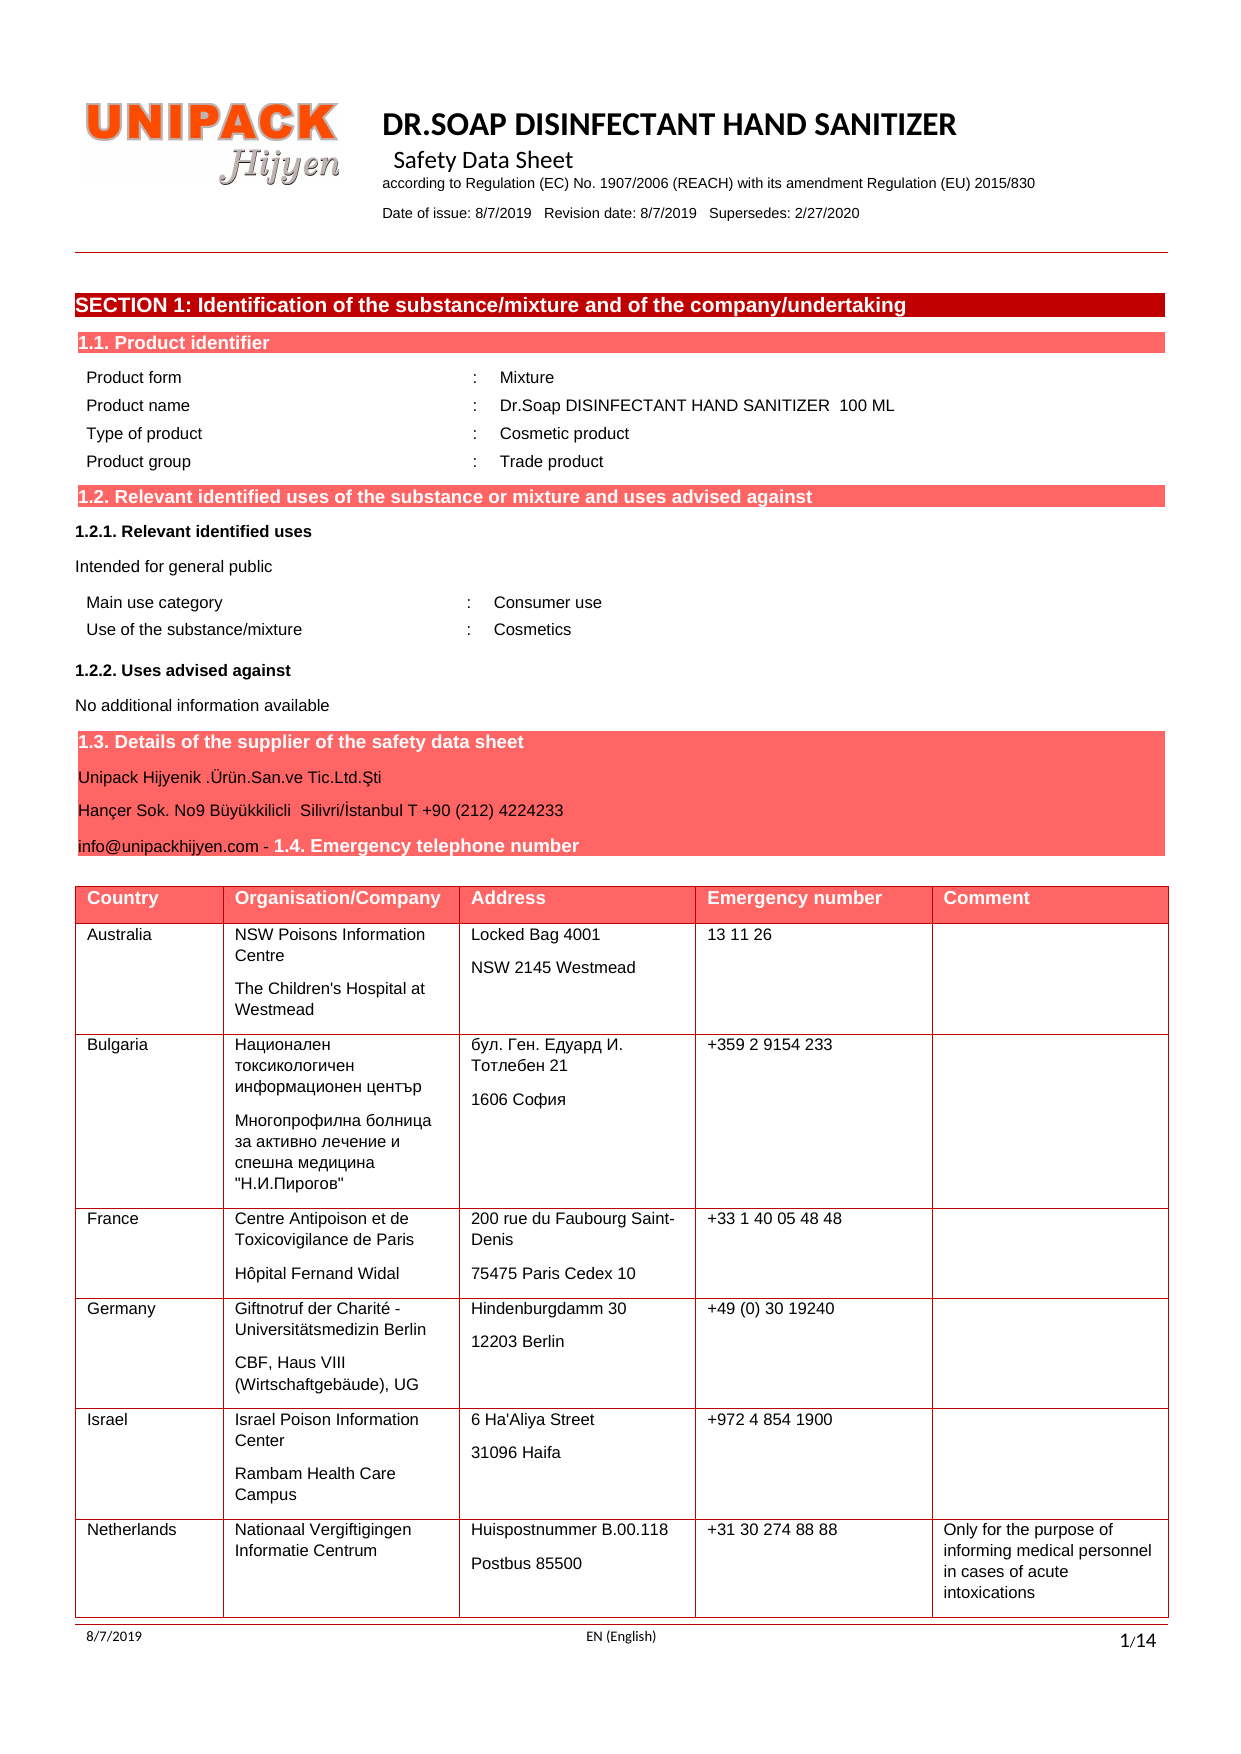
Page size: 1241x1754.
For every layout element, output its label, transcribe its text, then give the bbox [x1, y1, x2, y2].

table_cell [460, 1520, 695, 1617]
table_cell [933, 924, 1168, 1034]
table_cell NSW Poisons Information Centre The Children's Hospital at Westmead [224, 924, 459, 1034]
table_header Main use category [75, 593, 453, 620]
table_cell Locked Bag 4001 NSW 2145 Westmead [460, 924, 695, 1034]
table_header : [453, 593, 482, 620]
table_header Product form [75, 368, 459, 396]
table_cell Trade product [488, 451, 1167, 479]
table_cell [933, 1209, 1168, 1298]
table_cell : [453, 620, 482, 648]
table_cell Giftnotruf der Charité - Universitätsmedizin Berlin CBF, Haus VIII (Wirtschaftgebäude), UG [224, 1299, 459, 1408]
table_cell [224, 1520, 459, 1617]
table_cell Hindenburgdamm 30 12203 Berlin [460, 1299, 695, 1408]
table_cell Dr.Soap DISINFECTANT HAND SANITIZER 100 ML [488, 396, 1167, 423]
table_cell Product group [75, 451, 459, 479]
table_cell 6 Ha'Aliya Street 31096 Haifa [460, 1409, 695, 1519]
picture [86, 103, 340, 185]
text 1.2.2. Uses advised against [75, 661, 1165, 680]
text 1.3. Details of the supplier of the safety data sheet [78, 731, 1165, 753]
table_cell Israel Poison Information Center Rambam Health Care Campus [224, 1409, 459, 1519]
text info@unipackhijyen.com - 1.4. Emergency telephone number [78, 834, 1165, 856]
table_cell [933, 1035, 1168, 1208]
table_cell +972 4 854 1900 [696, 1409, 932, 1519]
table_header Emergency number [696, 887, 932, 923]
table_cell Cosmetics [482, 620, 1162, 648]
table_header Country [76, 887, 223, 923]
table_header Organisation/Company [224, 887, 459, 923]
table_header Consumer use [482, 593, 1162, 620]
table_cell Product name [75, 396, 459, 423]
table_cell Netherlands [76, 1520, 223, 1617]
table_header Comment [933, 887, 1168, 923]
table_cell Israel [76, 1409, 223, 1519]
text Hançer Sok. No9 Büyükkilicli Silivri/İstanbul T +90 (212) 4224233 [78, 801, 1165, 820]
table_cell 13 11 26 [696, 924, 932, 1034]
table_cell Use of the substance/mixture [75, 620, 453, 648]
table_cell Cosmetic product [488, 424, 1167, 451]
table_header : [459, 368, 488, 396]
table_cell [933, 1520, 1168, 1617]
table_cell [933, 1299, 1168, 1408]
table_header Address [460, 887, 695, 923]
text 1.1. Product identifier [78, 332, 1165, 353]
table_cell [933, 1409, 1168, 1519]
table_cell +33 1 40 05 48 48 [696, 1209, 932, 1298]
text 1.2. Relevant identified uses of the substance or mixture and uses advised against [78, 485, 1165, 507]
text SECTION 1: Identification of the substance/mixture and of the company/undertaking [75, 293, 1165, 317]
text Intended for general public [75, 557, 1165, 576]
table_cell : [459, 451, 488, 479]
table_cell бул. Ген. Едуард И. Тотлебен 21 1606 София [460, 1035, 695, 1208]
table_cell 200 rue du Faubourg Saint-Denis 75475 Paris Cedex 10 [460, 1209, 695, 1298]
table_cell +359 2 9154 233 [696, 1035, 932, 1208]
table_cell : [459, 424, 488, 451]
table_cell Germany [76, 1299, 223, 1408]
table_cell Australia [76, 924, 223, 1034]
text No additional information available [75, 696, 1165, 715]
table_cell Type of product [75, 424, 459, 451]
table_cell France [76, 1209, 223, 1298]
table_cell Centre Antipoison et de Toxicovigilance de Paris Hôpital Fernand Widal [224, 1209, 459, 1298]
table_header Mixture [488, 368, 1167, 396]
table_cell : [459, 396, 488, 423]
table_cell +31 30 274 88 88 [696, 1520, 932, 1617]
table_cell +49 (0) 30 19240 [696, 1299, 932, 1408]
text 1.2.1. Relevant identified uses [75, 522, 1165, 541]
table_cell Bulgaria [76, 1035, 223, 1208]
text Unipack Hijyenik .Ürün.San.ve Tic.Ltd.Şti [78, 767, 1165, 787]
table_cell Национален токсикологичен информационен център Многопрофилна болница за активно лечение и спешна медицина "Н.И.Пирогов" [224, 1035, 459, 1208]
